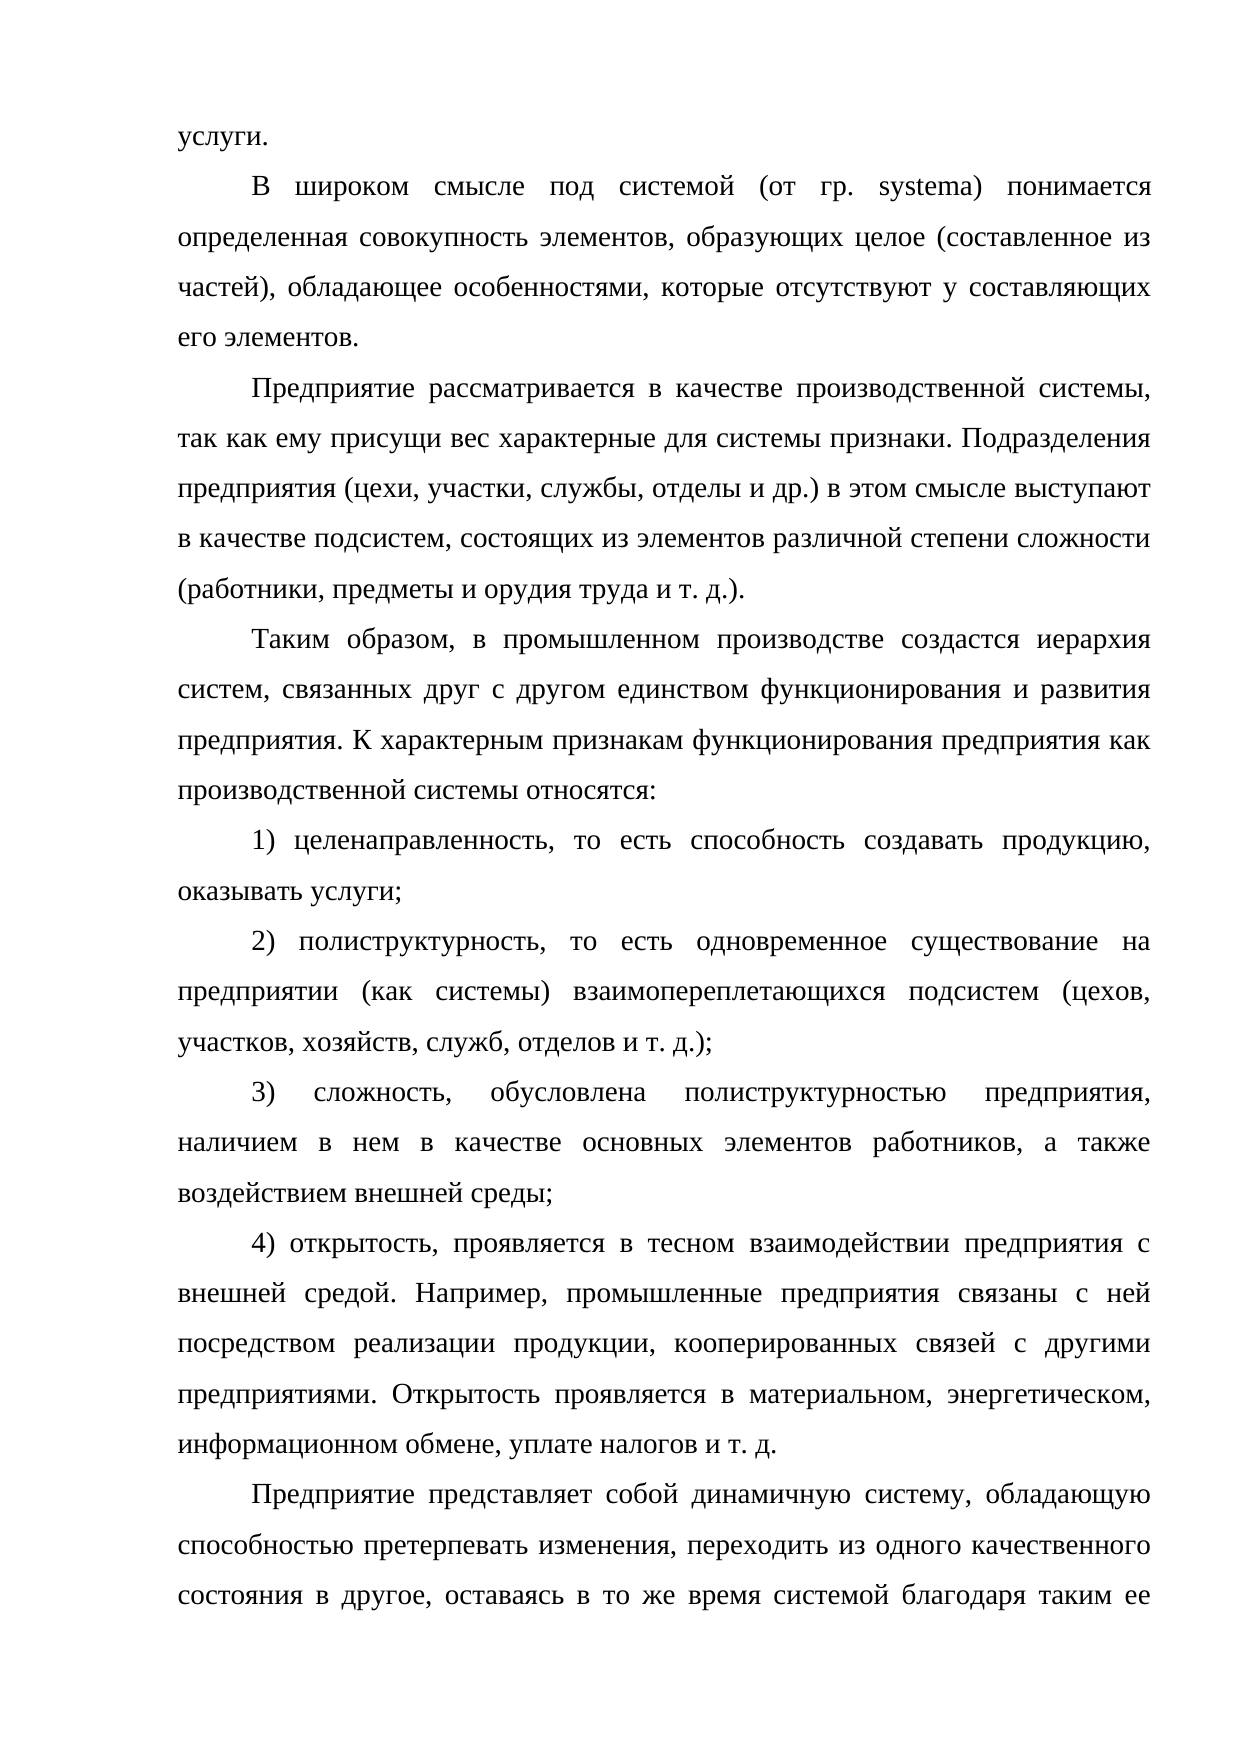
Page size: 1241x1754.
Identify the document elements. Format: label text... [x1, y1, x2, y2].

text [177, 1477, 1152, 1611]
text 1) целенаправленность, то есть способность создавать продукцию, оказывать услуги; [177, 822, 1152, 906]
text 3) сложность, обусловлена полиструктурностью предприятия, наличием в нем в качестве основных элементов работников, а также воздействием внешней среды; [177, 1074, 1152, 1208]
text В широком смысле под системой (от гр. systema) понимается определенная совокупность элементов, образующих целое (составленное из частей), обладающее особенностями, которые отсутствуют у составляющих его элементов. [177, 168, 1152, 353]
text 2) полиструктурность, то есть одновременное существование на предприятии (как системы) взаимопереплетающихся подсистем (цехов, участков, хозяйств, служб, отделов и т. д.); [177, 923, 1152, 1057]
text 4) открытость, проявляется в тесном взаимодействии предприятия с внешней средой. Например, промышленные предприятия связаны с ней посредством реализации продукции, кооперированных связей с другими предприятиями. Открытость проявляется в материальном, энергетическом, информационном обмене, уплате налогов и т. д. [177, 1225, 1152, 1460]
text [177, 118, 1152, 152]
text Предприятие рассматривается в качестве производственной системы, так как ему присущи вес характерные для системы признаки. Подразделения предприятия (цехи, участки, службы, отделы и др.) в этом смысле выступают в качестве подсистем, состоящих из элементов различной степени сложности (работники, предметы и орудия труда и т. д.). [177, 370, 1152, 604]
text Таким образом, в промышленном производстве создастся иерархия систем, связанных друг с другом единством функционирования и развития предприятия. К характерным признакам функционирования предприятия как производственной системы относятся: [177, 621, 1152, 806]
